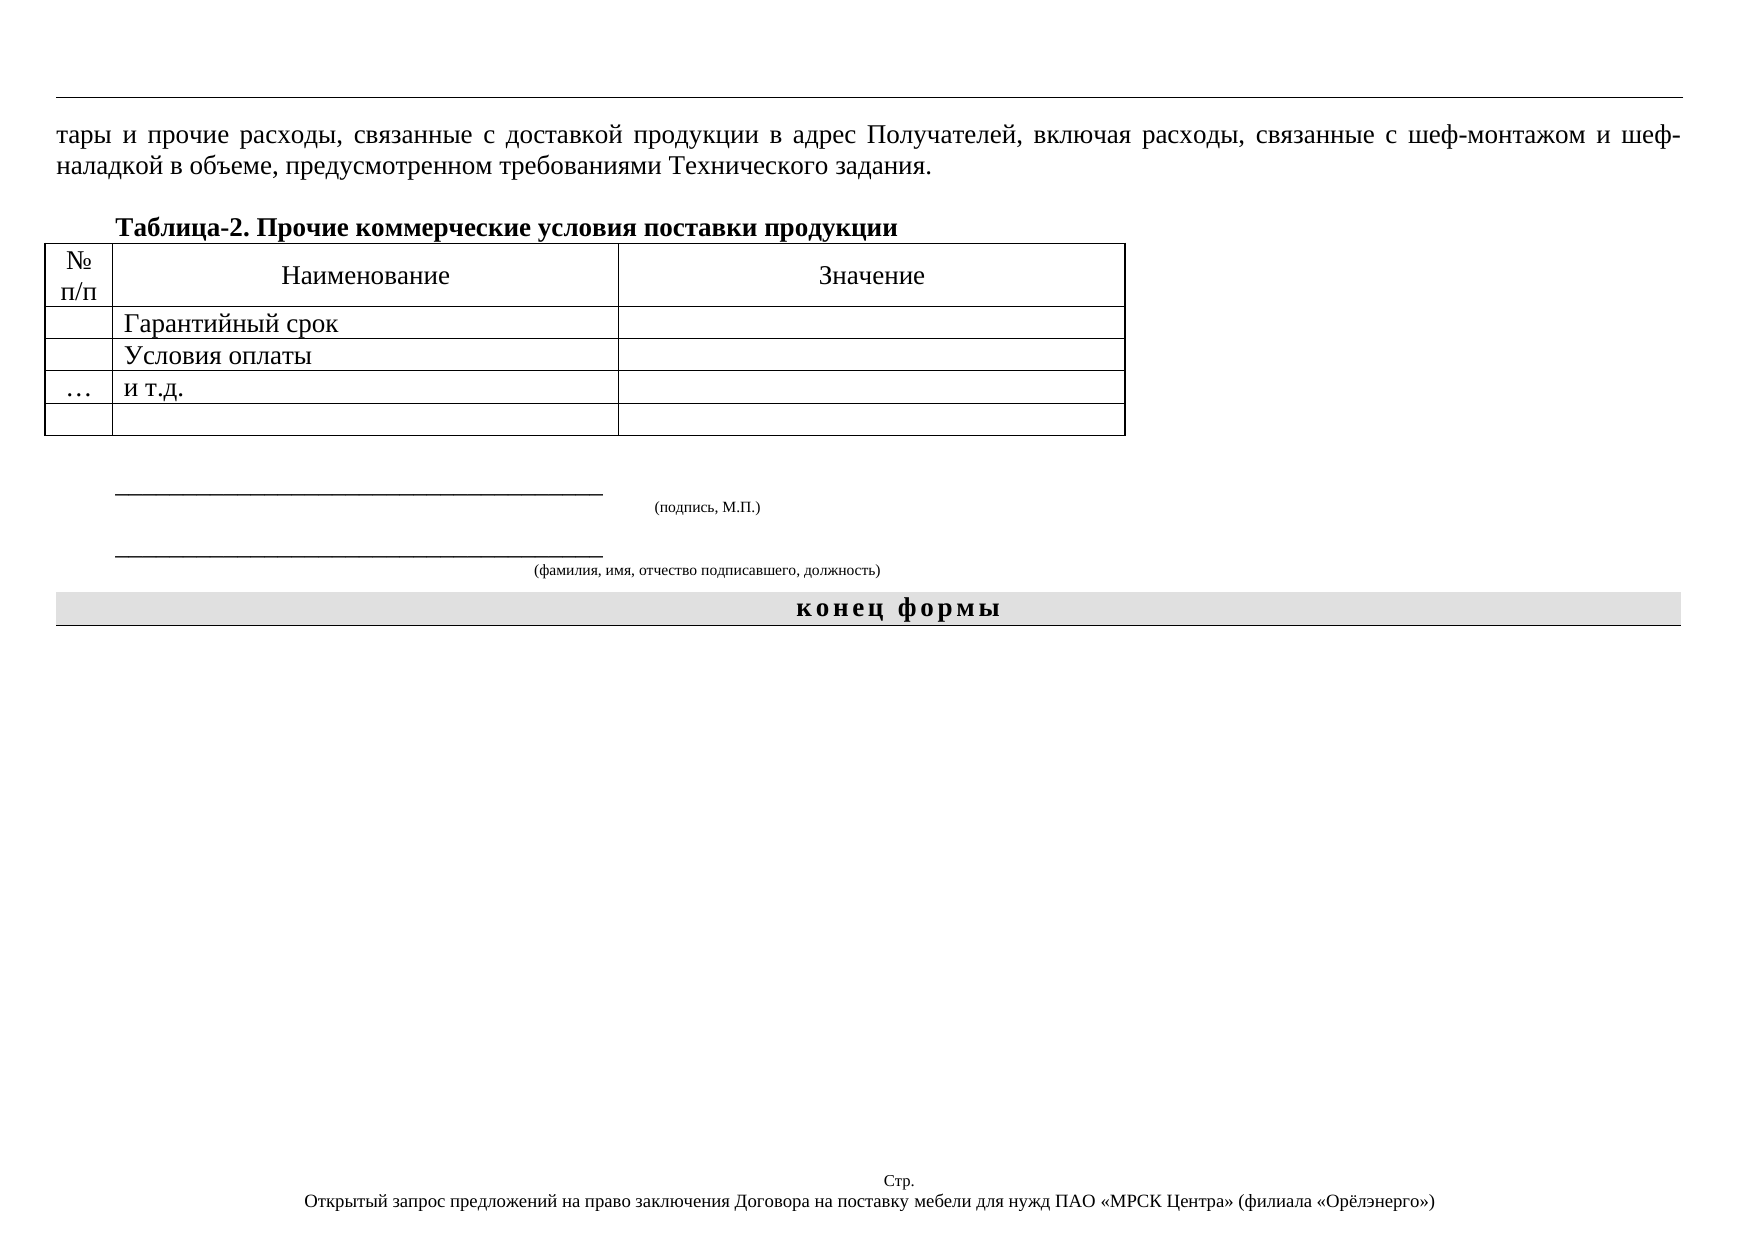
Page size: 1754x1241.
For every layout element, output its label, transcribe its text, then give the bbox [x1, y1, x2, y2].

table_cell [619, 371, 1124, 403]
text ____________________________________ [56, 467, 1683, 498]
table_cell [619, 307, 1124, 338]
table_cell … [46, 371, 112, 403]
table_cell [113, 404, 618, 435]
text конец формы [56, 592, 1681, 625]
table_cell Гарантийный срок [113, 307, 618, 338]
table_cell [46, 404, 112, 435]
table_cell [46, 339, 112, 370]
table_cell [46, 307, 112, 338]
table_cell и т.д. [113, 371, 618, 403]
table_header Значение [619, 244, 1124, 306]
table_cell [619, 404, 1124, 435]
table_cell [619, 339, 1124, 370]
table_cell Условия оплаты [113, 339, 618, 370]
text (подпись, М.П.) [56, 498, 1299, 529]
table_header № п/п [46, 244, 112, 306]
text Таблица-2. Прочие коммерческие условия поставки продукции [56, 212, 1683, 243]
text (фамилия, имя, отчество подписавшего, должность) [56, 560, 1299, 592]
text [56, 118, 1683, 180]
table_header Наименование [113, 244, 618, 306]
text ____________________________________ [56, 529, 1683, 560]
